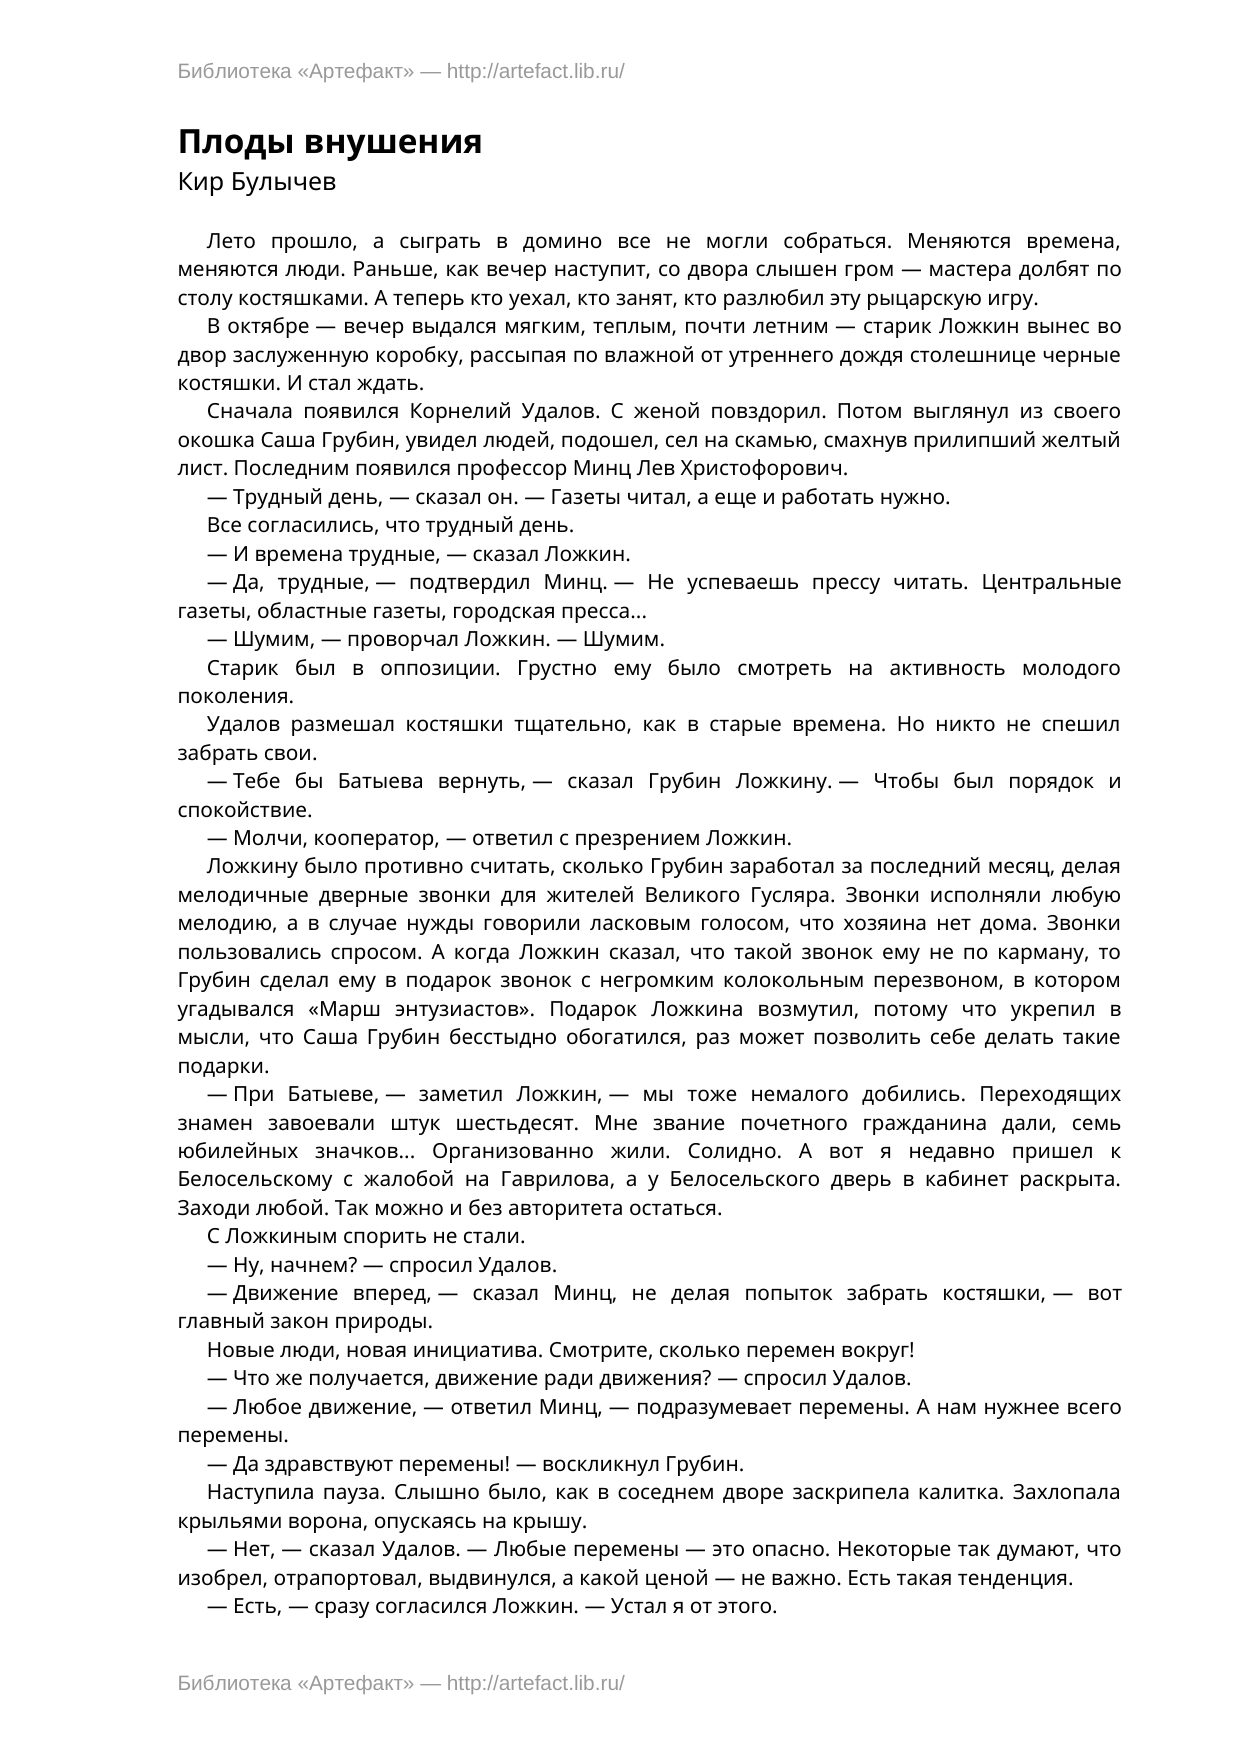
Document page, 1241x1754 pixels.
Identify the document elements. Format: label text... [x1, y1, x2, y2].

text В октябре — вечер выдался мягким, теплым, почти летним — старик Ложкин вынес во двор заслуженную коробку, рассыпая по влажной от утреннего дождя столешнице черные костяшки. И стал ждать. [177, 311, 1122, 397]
text Сначала появился Корнелий Удалов. С женой повздорил. Потом выглянул из своего окошка Саша Грубин, увидел людей, подошел, сел на скамью, смахнув прилипший желтый лист. Последним появился профессор Минц Лев Христофорович. [177, 397, 1122, 482]
text Ложкину было противно считать, сколько Грубин заработал за последний месяц, делая мелодичные дверные звонки для жителей Великого Гусляра. Звонки исполняли любую мелодию, а в случае нужды говорили ласковым голосом, что хозяина нет дома. Звонки пользовались спросом. А когда Ложкин сказал, что такой звонок ему не по карману, то Грубин сделал ему в подарок звонок с негромким колокольным перезвоном, в котором угадывался «Марш энтузиастов». Подарок Ложкина возмутил, потому что укрепил в мысли, что Саша Грубин бесстыдно обогатился, раз может позволить себе делать такие подарки. [177, 852, 1122, 1079]
text — Есть, — сразу согласился Ложкин. — Устал я от этого. [177, 1591, 1122, 1619]
text — Молчи, кооператор, — ответил с презрением Ложкин. [177, 823, 1122, 852]
text — Что же получается, движение ради движения? — спросил Удалов. [177, 1363, 1122, 1392]
text — При Батыеве, — заметил Ложкин, — мы тоже немалого добились. Переходящих знамен завоевали штук шестьдесят. Мне звание почетного гражданина дали, семь юбилейных значков... Организованно жили. Солидно. А вот я недавно пришел к Белосельскому с жалобой на Гаврилова, а у Белосельского дверь в кабинет раскрыта. Заходи любой. Так можно и без авторитета остаться. [177, 1079, 1122, 1221]
subtitle Кир Булычев [177, 163, 1122, 198]
text Лето прошло, а сыграть в домино все не могли собраться. Меняются времена, меняются люди. Раньше, как вечер наступит, со двора слышен гром — мастера долбят по столу костяшками. А теперь кто уехал, кто занят, кто разлюбил эту рыцарскую игру. [177, 226, 1122, 311]
text С Ложкиным спорить не стали. [177, 1221, 1122, 1250]
subtitle Плоды внушения [177, 118, 1122, 163]
text Все согласились, что трудный день. [177, 510, 1122, 539]
text Старик был в оппозиции. Грустно ему было смотреть на активность молодого поколения. [177, 653, 1122, 709]
text — Нет, — сказал Удалов. — Любые перемены — это опасно. Некоторые так думают, что изобрел, отрапортовал, выдвинулся, а какой ценой — не важно. Есть такая тенденция. [177, 1534, 1122, 1591]
text — Трудный день, — сказал он. — Газеты читал, а еще и работать нужно. [177, 482, 1122, 510]
text — Любое движение, — ответил Минц, — подразумевает перемены. А нам нужнее всего перемены. [177, 1392, 1122, 1449]
text — И времена трудные, — сказал Ложкин. [177, 539, 1122, 567]
text Удалов размешал костяшки тщательно, как в старые времена. Но никто не спешил забрать свои. [177, 709, 1122, 766]
text Новые люди, новая инициатива. Смотрите, сколько перемен вокруг! [177, 1335, 1122, 1363]
text — Движение вперед, — сказал Минц, не делая попыток забрать костяшки, — вот главный закон природы. [177, 1278, 1122, 1335]
text — Да здравствуют перемены! — воскликнул Грубин. [177, 1449, 1122, 1477]
text Наступила пауза. Слышно было, как в соседнем дворе заскрипела калитка. Захлопала крыльями ворона, опускаясь на крышу. [177, 1477, 1122, 1534]
text — Ну, начнем? — спросил Удалов. [177, 1250, 1122, 1278]
text — Да, трудные, — подтвердил Минц. — Не успеваешь прессу читать. Центральные газеты, областные газеты, городская пресса... [177, 567, 1122, 624]
text — Тебе бы Батыева вернуть, — сказал Грубин Ложкину. — Чтобы был порядок и спокойствие. [177, 766, 1122, 823]
text — Шумим, — проворчал Ложкин. — Шумим. [177, 624, 1122, 653]
